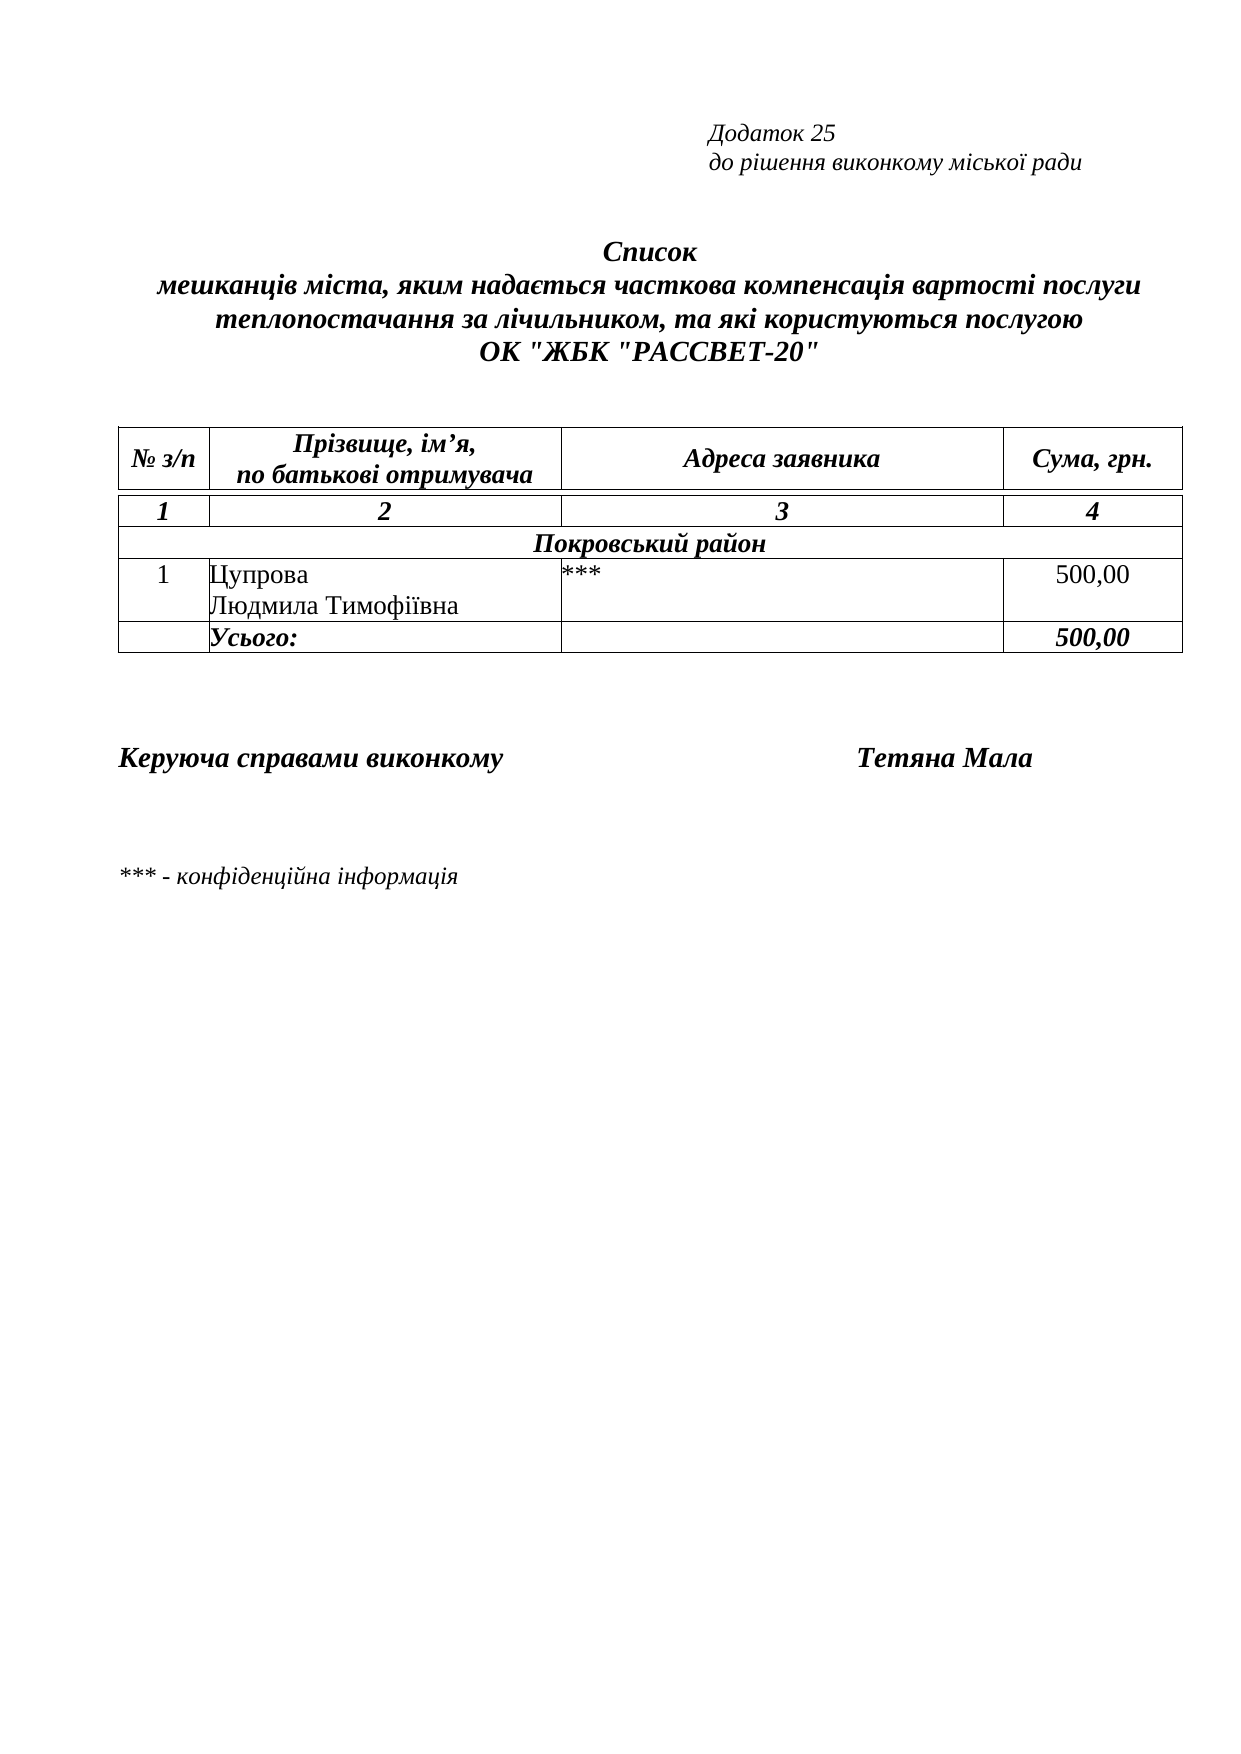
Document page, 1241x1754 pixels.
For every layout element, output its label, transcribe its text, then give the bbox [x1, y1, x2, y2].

subtitle Список мешканців міста, яким надається часткова компенсація вартості послуги теплопостачання за лічильником, та які користуються послугою ОК "ЖБК "РАССВЕТ-20" [118, 234, 1181, 368]
table_header 4 [1004, 496, 1182, 526]
table_cell 1 [119, 559, 209, 621]
table_header 1 [119, 496, 209, 526]
table_cell *** [562, 559, 1003, 621]
table_cell [119, 622, 209, 652]
text *** - конфіденційна інформація [118, 861, 1181, 890]
subtitle Додаток 25 до рішення виконкому міської ради [708, 118, 1181, 176]
table_cell Усього: [210, 622, 561, 652]
table_header 3 [562, 496, 1003, 526]
text Керуюча справами виконкому Тетяна Мала [118, 740, 1181, 774]
table_cell Цупрова Людмила Тимофіївна [210, 559, 561, 621]
table_cell 500,00 [1004, 559, 1182, 621]
table_header Сума, грн. [1004, 428, 1182, 489]
table_header 2 [210, 496, 561, 526]
table_cell 500,00 [1004, 622, 1182, 652]
table_cell Покровський район [119, 527, 1182, 558]
table_header Прізвище, ім’я, по батькові отримувача [210, 428, 561, 489]
table_header № з/п [119, 428, 209, 489]
table_cell [562, 622, 1003, 652]
table_header Адреса заявника [562, 428, 1003, 489]
